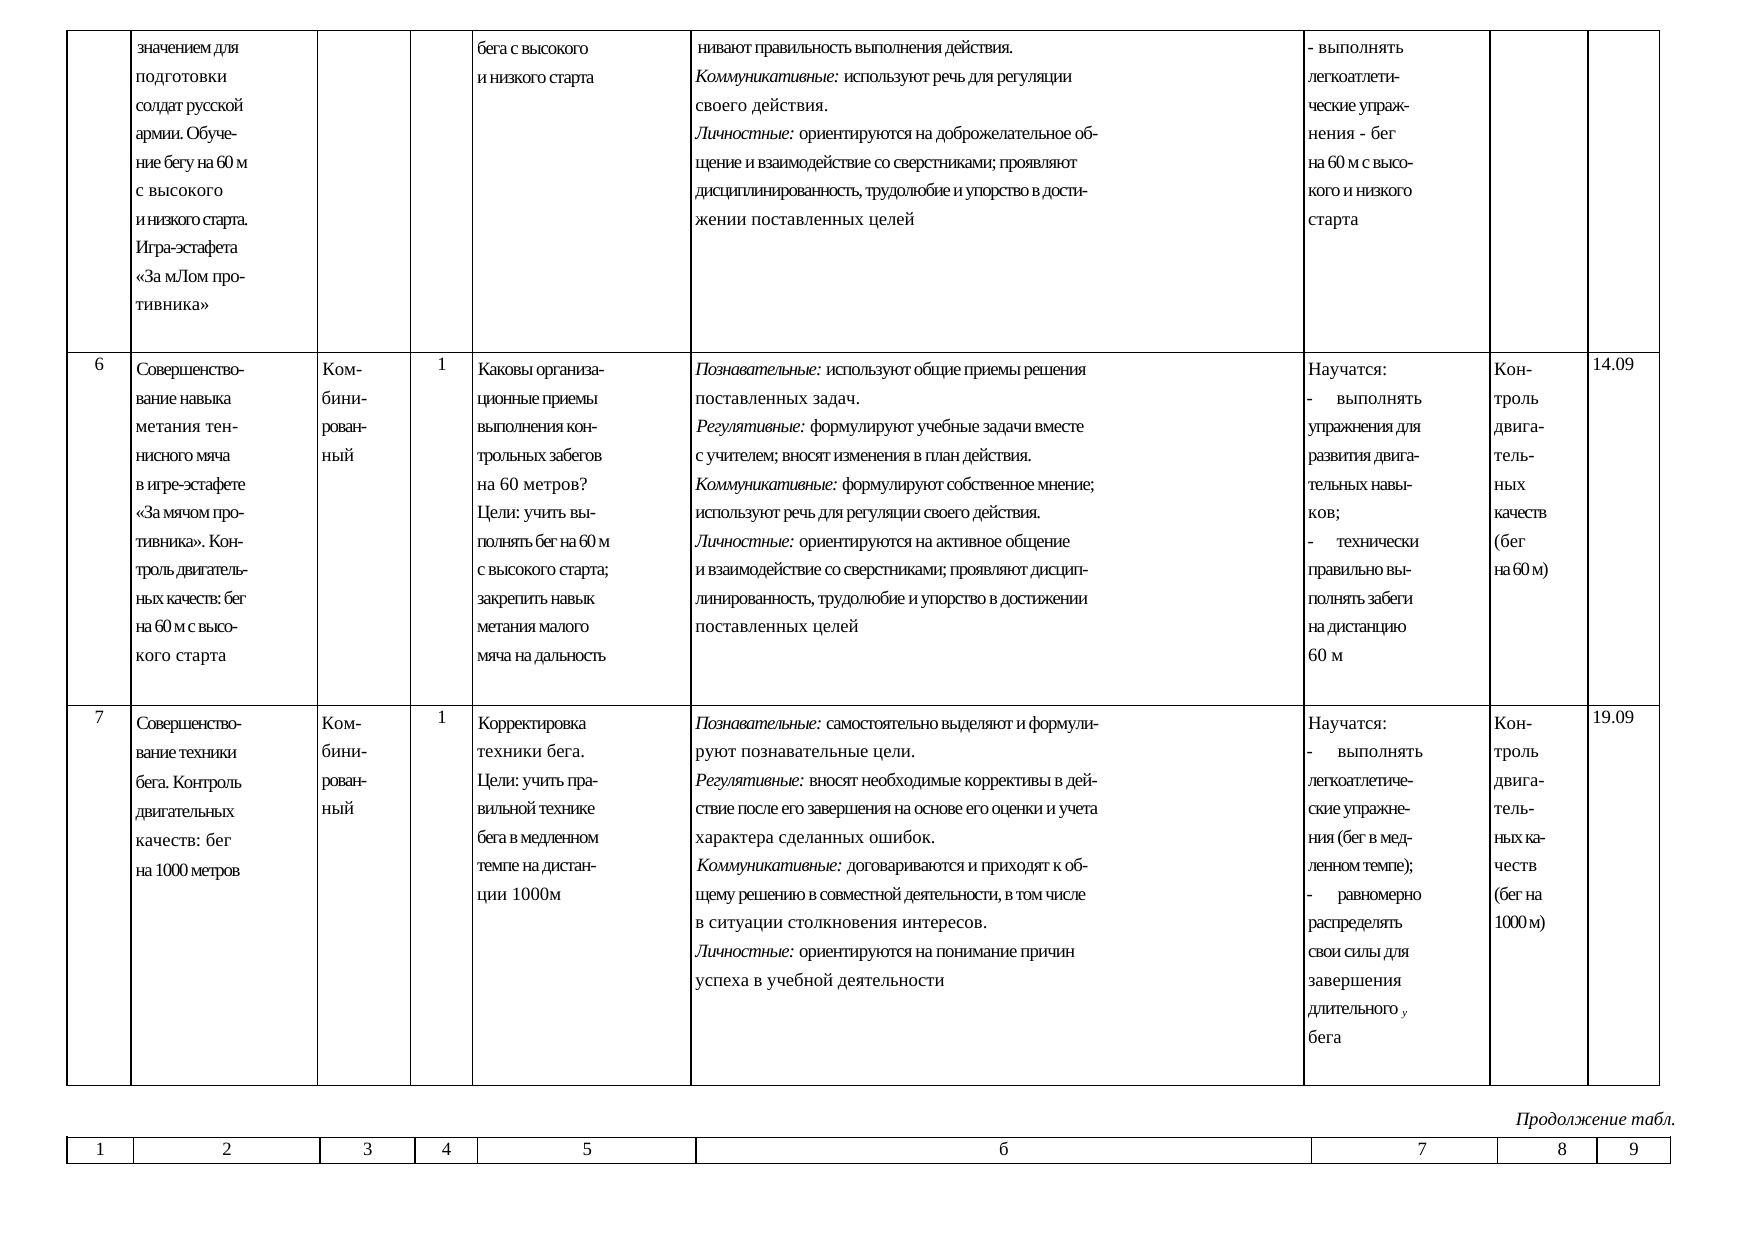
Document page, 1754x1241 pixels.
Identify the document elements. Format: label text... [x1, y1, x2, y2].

table_cell Каковы организа- ционные приемы выполнения кон- трольных забегов на 60 метров? Цели: учить вы- полнять бег на 60 м с высокого старта; закрепить навык метания малого мяча на дальность [473, 353, 690, 705]
table_cell [411, 31, 472, 351]
table_cell Ком- бини- рован- ный [318, 706, 410, 1085]
table_cell [68, 31, 130, 351]
table_cell нивают правильность выполнения действия. Коммуникативные: используют речь для регуляции своего действия. Личностные: ориентируются на доброжелательное об- щение и взаимодействие со сверстниками; проявляют дисциплинированность, трудолюбие и упорство в дости- жении поставленных целей [692, 31, 1303, 351]
table_header 4 [416, 1138, 477, 1163]
table_cell Научатся: - выполнять упражнения для развития двига- тельных навы- ков; - технически правильно вы- полнять забеги на дистанцию 60 м [1305, 353, 1489, 705]
table_cell 6 [68, 353, 130, 705]
table_header 2 [134, 1138, 319, 1163]
table_cell Познавательные: используют общие приемы решения поставленных задач. Регулятивные: формулируют учебные задачи вместе с учителем; вносят изменения в план действия. Коммуникативные: формулируют собственное мнение; используют речь для регуляции своего действия. Личностные: ориентируются на активное общение и взаимодействие со сверстниками; проявляют дисцип- линированность, трудолюбие и упорство в достижении поставленных целей [692, 353, 1303, 705]
text Продолжение табл. [75, 1108, 1676, 1129]
table_header 1 [68, 1138, 133, 1163]
table_cell 19.09 [1589, 706, 1659, 1085]
table_cell 7 [68, 706, 130, 1085]
table_cell Кон- троль двига- тель- ных ка- честв (бег на 1000 м) [1491, 706, 1587, 1085]
table_cell Научатся: - выполнять легкоатлетиче- ские упражне- ния (бег в мед- ленном темпе); - равномерно распределять свои силы для завершения длительного у бега [1305, 706, 1489, 1085]
table_cell [318, 31, 410, 351]
table_cell Кон- троль двига- тель- ных качеств (бег на 60 м) [1491, 353, 1587, 705]
table_header 9 [1598, 1138, 1670, 1163]
table_header 3 [321, 1138, 414, 1163]
table_cell Ком- бини- рован- ный [318, 353, 410, 705]
table_header 8 [1498, 1138, 1596, 1163]
table_cell Совершенство- вание техники бега. Контроль двигательных качеств: бег на 1000 метров [132, 706, 317, 1085]
table_cell 1 [411, 706, 472, 1085]
table_cell значением для подготовки солдат русской армии. Обуче- ние бегу на 60 м с высокого и низкого старта. Игра-эстафета «За мЛом про- тивника» [132, 31, 317, 351]
table_header 7 [1312, 1138, 1497, 1163]
table_cell 1 [411, 353, 472, 705]
table_cell [1491, 31, 1587, 351]
table_header б [697, 1138, 1311, 1163]
table_cell [1589, 31, 1659, 351]
table_cell - выполнять легкоатлети- ческие упраж- нения - бег на 60 м с высо- кого и низкого старта [1305, 31, 1489, 351]
table_cell 14.09 [1589, 353, 1659, 705]
table_cell Познавательные: самостоятельно выделяют и формули- руют познавательные цели. Регулятивные: вносят необходимые коррективы в дей- ствие после его завершения на основе его оценки и учета характера сделанных ошибок. Коммуникативные: договариваются и приходят к об- щему решению в совместной деятельности, в том числе в ситуации столкновения интересов. Личностные: ориентируются на понимание причин успеха в учебной деятельности [692, 706, 1303, 1085]
table_header 5 [478, 1138, 695, 1163]
table_cell Совершенство- вание навыка метания тен- нисного мяча в игре-эстафете «За мячом про- тивника». Кон- троль двигатель- ных качеств: бег на 60 м с высо- кого старта [132, 353, 317, 705]
table_cell Корректировка техники бега. Цели: учить пра- вильной технике бега в медленном темпе на дистан- ции 1000м [473, 706, 690, 1085]
table_cell бега с высокого и низкого старта [473, 31, 690, 351]
